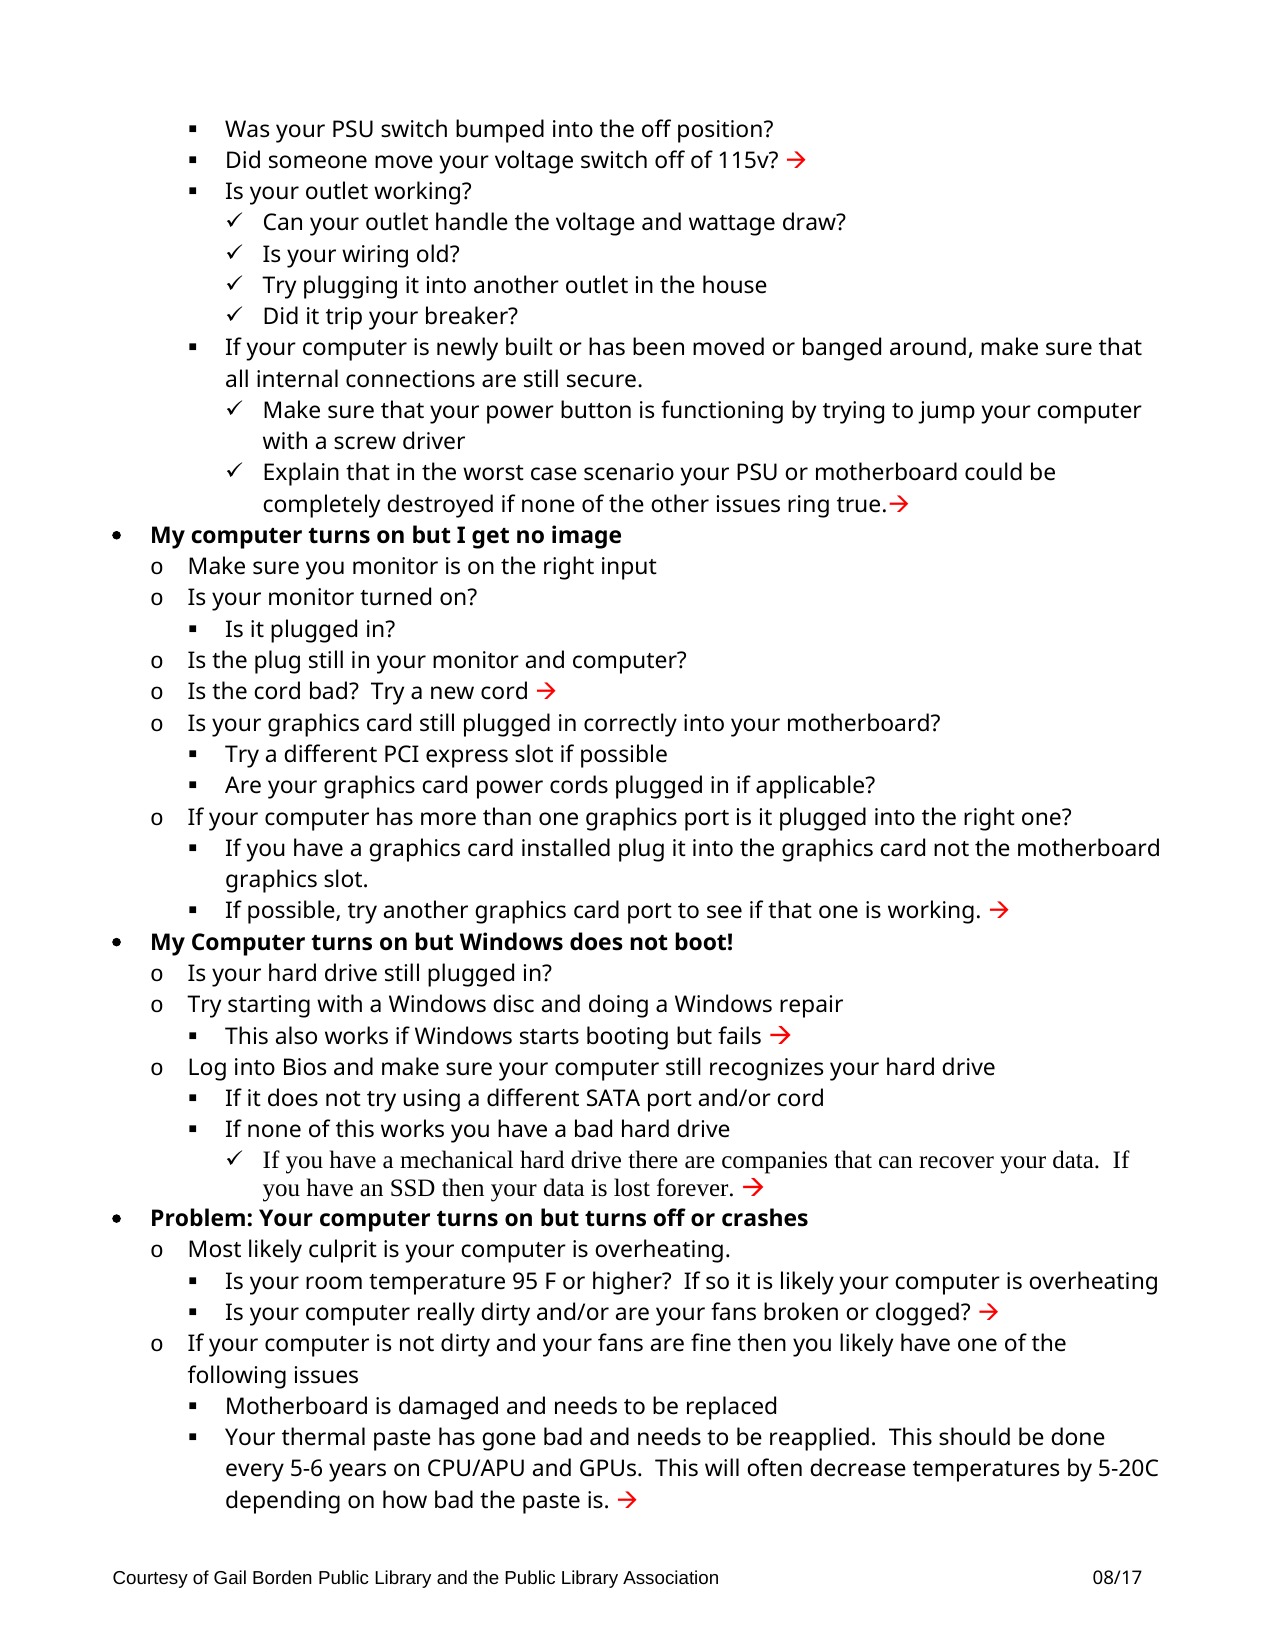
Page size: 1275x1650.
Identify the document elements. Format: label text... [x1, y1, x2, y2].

list Motherboard is damaged and needs to be replaced [187, 1390, 1162, 1421]
list Is your hard drive still plugged in? [150, 957, 1162, 988]
list Did someone move your voltage switch off of 115v? [187, 144, 1162, 175]
list Log into Bios and make sure your computer still recognizes your hard drive [150, 1051, 1162, 1082]
list Is your outlet working? [187, 175, 1162, 206]
list Are your graphics card power cords plugged in if applicable? [187, 769, 1162, 801]
list Is your graphics card still plugged in correctly into your motherboard? [150, 707, 1162, 738]
list If possible, try another graphics card port to see if that one is working. [187, 894, 1162, 926]
list If you have a graphics card installed plug it into the graphics card not the motherboard graphics slot. [187, 832, 1162, 894]
list Can your outlet handle the voltage and wattage draw? [225, 206, 1162, 237]
list Most likely culprit is your computer is overheating. [150, 1233, 1162, 1265]
list Explain that in the worst case scenario your PSU or motherboard could be completely destroyed if none of the other issues ring true. [225, 456, 1162, 519]
list Problem: Your computer turns on but turns off or crashes [112, 1202, 1162, 1233]
list If it does not try using a different SATA port and/or cord [187, 1082, 1162, 1113]
list Was your PSU switch bumped into the off position? [187, 112, 1162, 144]
list If your computer has more than one graphics port is it plugged into the right one? [150, 801, 1162, 832]
list Is the cord bad? Try a new cord [150, 675, 1162, 707]
list Try plugging it into another outlet in the house [225, 269, 1162, 300]
list Is the plug still in your monitor and computer? [150, 644, 1162, 675]
list Is your room temperature 95 F or higher? If so it is likely your computer is overheating [187, 1265, 1162, 1296]
list If you have a mechanical hard drive there are companies that can recover your data. If you have an SSD then your data is lost forever. [225, 1145, 1162, 1202]
list My Computer turns on but Windows does not boot! [112, 926, 1162, 957]
list If your computer is newly built or has been moved or banged around, make sure that all internal connections are still secure. [187, 331, 1162, 394]
list This also works if Windows starts booting but fails [187, 1019, 1162, 1051]
list Is your monitor turned on? [150, 581, 1162, 613]
list Is your computer really dirty and/or are your fans broken or clogged? [187, 1296, 1162, 1327]
list Is your wiring old? [225, 237, 1162, 269]
list Make sure that your power button is functioning by trying to jump your computer with a screw driver [225, 394, 1162, 456]
list If your computer is not dirty and your fans are fine then you likely have one of the following issues [150, 1327, 1162, 1390]
list My computer turns on but I get no image [112, 519, 1162, 550]
list Make sure you monitor is on the right input [150, 550, 1162, 581]
list Your thermal paste has gone bad and needs to be reapplied. This should be done every 5-6 years on CPU/APU and GPUs. This will often decrease temperatures by 5-20C depending on how bad the paste is. [187, 1421, 1162, 1515]
list If none of this works you have a bad hard drive [187, 1113, 1162, 1145]
list Is it plugged in? [187, 613, 1162, 644]
list Try a different PCI express slot if possible [187, 738, 1162, 769]
list Did it trip your breaker? [225, 300, 1162, 331]
list Try starting with a Windows disc and doing a Windows repair [150, 988, 1162, 1019]
